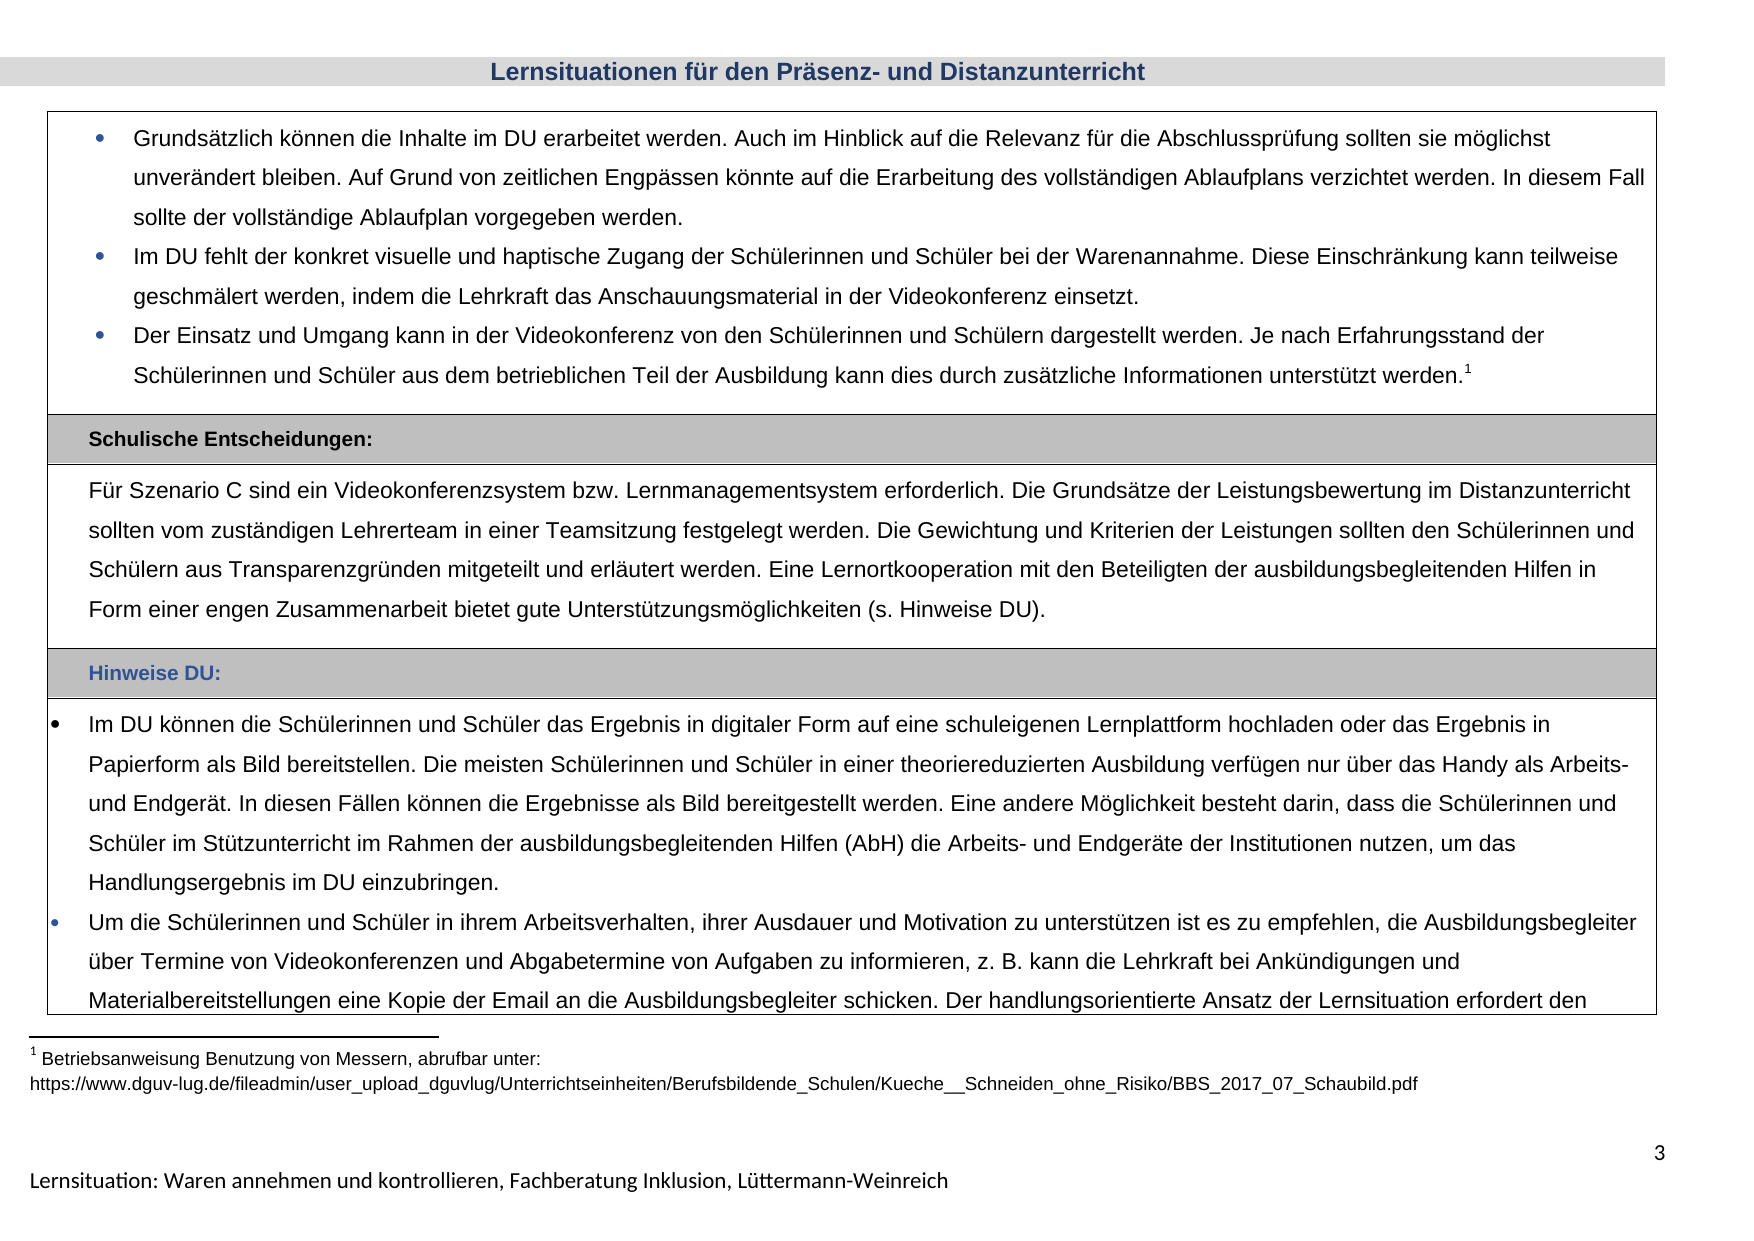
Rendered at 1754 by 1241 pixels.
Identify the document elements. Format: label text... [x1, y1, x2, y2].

table_cell Hinweise DU: [48, 649, 1656, 697]
table_cell Für Szenario C sind ein Videokonferenzsystem bzw. Lernmanagementsystem erforderlich. Die Grundsätze der Leistungsbewertung im Distanzunterricht sollten vom zuständigen Lehrerteam in einer Teamsitzung festgelegt werden. Die Gewichtung und Kriterien der Leistungen sollten den Schülerinnen und Schülern aus Transparenzgründen mitgeteilt und erläutert werden. Eine Lernortkooperation mit den Beteiligten der ausbildungsbegleitenden Hilfen in Form einer engen Zusammenarbeit bietet gute Unterstützungsmöglichkeiten (s. Hinweise DU). [48, 465, 1656, 647]
table_cell Grundsätzlich können die Inhalte im DU erarbeitet werden. Auch im Hinblick auf die Relevanz für die Abschlussprüfung sollten sie möglichst unverändert bleiben. Auf Grund von zeitlichen Engpässen könnte auf die Erarbeitung des vollständigen Ablaufplans verzichtet werden. In diesem Fall sollte der vollständige Ablaufplan vorgegeben werden. Im DU fehlt der konkret visuelle und haptische Zugang der Schülerinnen und Schüler bei der Warenannahme. Diese Einschränkung kann teilweise geschmälert werden, indem die Lehrkraft das Anschauungsmaterial in der Videokonferenz einsetzt. Der Einsatz und Umgang kann in der Videokonferenz von den Schülerinnen und Schülern dargestellt werden. Je nach Erfahrungsstand der Schülerinnen und Schüler aus dem betrieblichen Teil der Ausbildung kann dies durch zusätzliche Informationen unterstützt werden. [48, 112, 1656, 413]
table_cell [48, 699, 1656, 1014]
table_cell Schulische Entscheidungen: [48, 415, 1656, 463]
